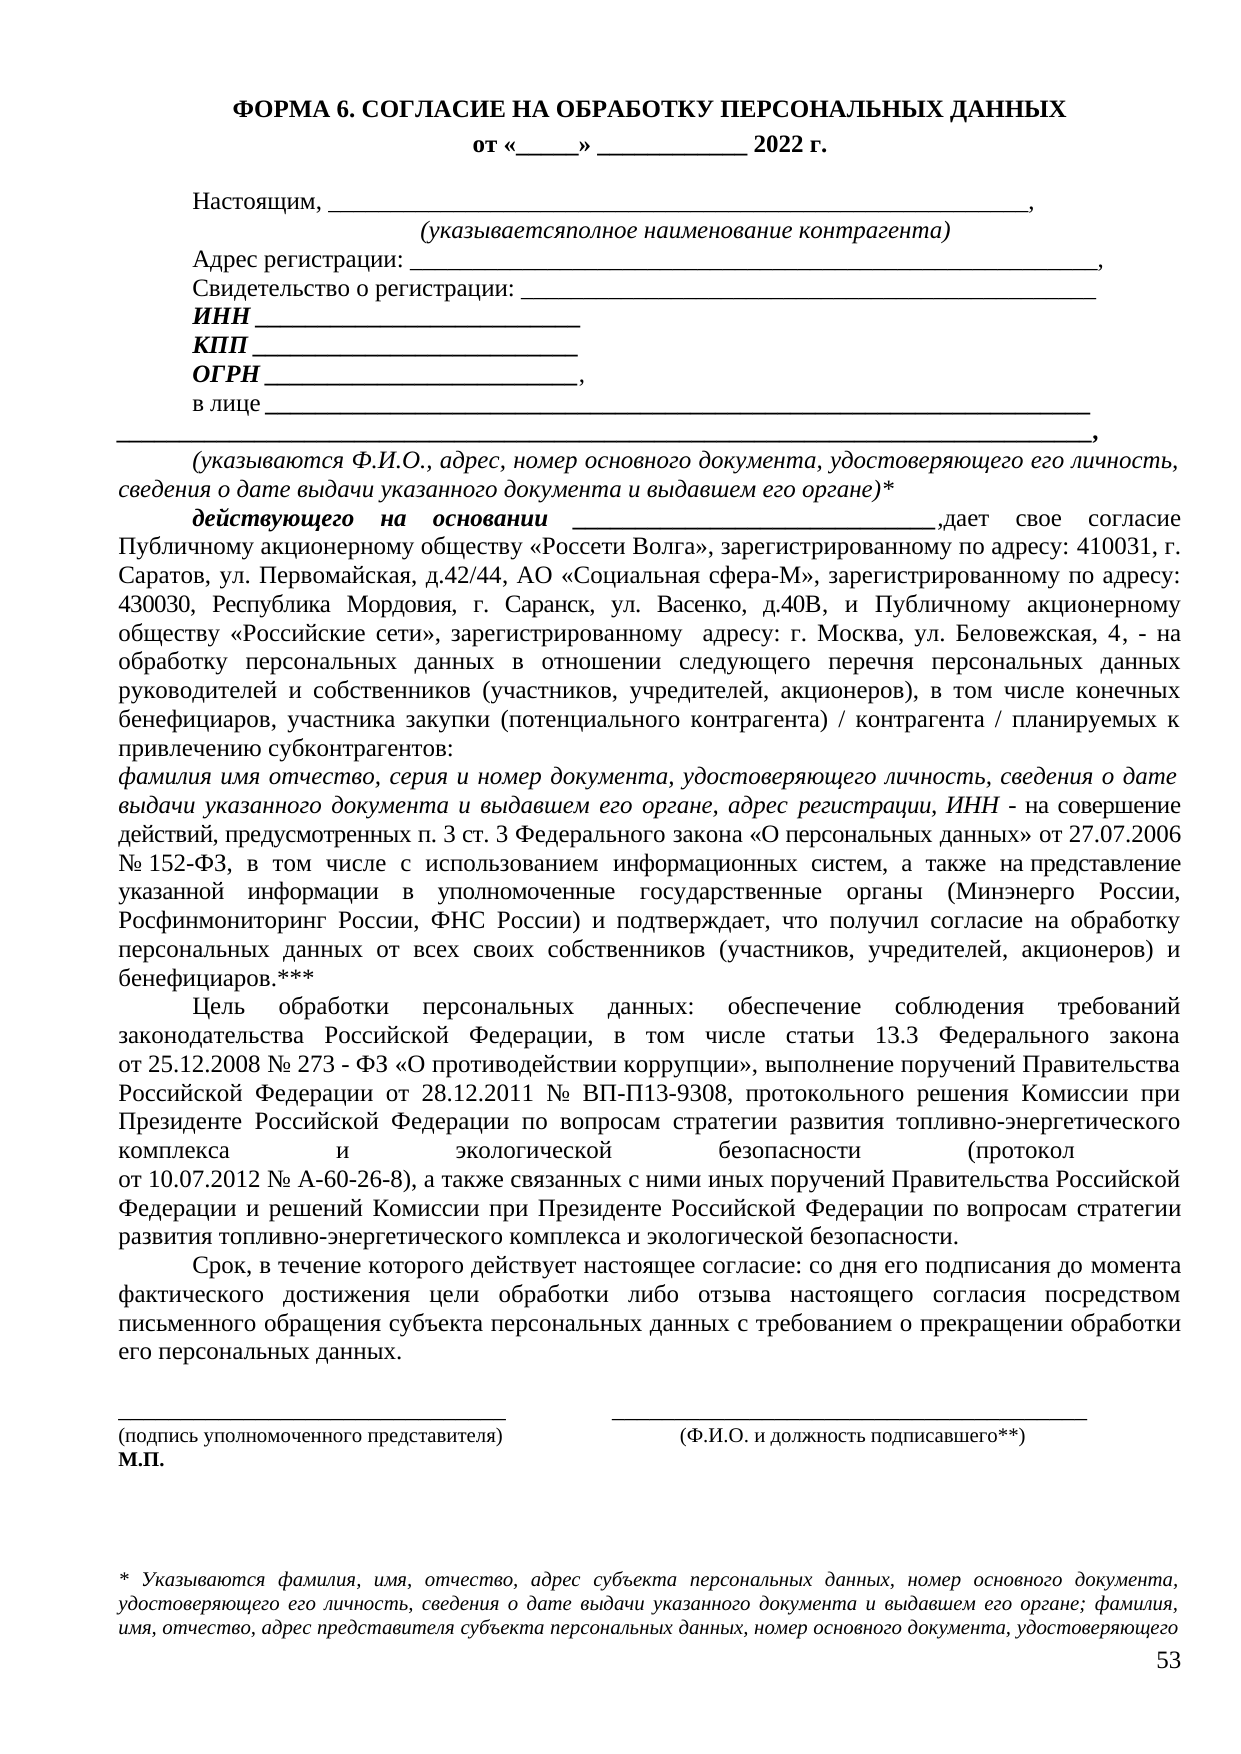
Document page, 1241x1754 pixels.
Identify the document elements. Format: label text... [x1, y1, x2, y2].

subtitle ФОРМА 6. СОГЛАСИЕ НА ОБРАБОТКУ ПЕРСОНАЛЬНЫХ ДАННЫХ [118, 94, 1181, 123]
text ОГРН _________________________, [118, 359, 1181, 388]
text ______________________________________________________________________________, [118, 416, 1181, 445]
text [118, 1567, 1181, 1639]
text (указываются Ф.И.О., адрес, номер основного документа, удостоверяющего его личность, сведения о дате выдачи указанного документа и выдавшем его органе)* [118, 445, 1181, 503]
text _______________________________ ______________________________________ [118, 1394, 1181, 1423]
text ИНН __________________________ [118, 301, 1181, 330]
text (подпись уполномоченного представителя) (Ф.И.О. и должность подписавшего**) [118, 1423, 1181, 1447]
text Срок, в течение которого действует настоящее согласие: со дня его подписания до момента фактического достижения цели обработки либо отзыва настоящего согласия посредством письменного обращения субъекта персональных данных с требованием о прекращении обработки его персональных данных. [118, 1250, 1181, 1365]
text КПП __________________________ [118, 330, 1181, 359]
text от «_____» ____________ 2022 г. [118, 129, 1181, 158]
text в лице __________________________________________________________________ [118, 388, 1181, 416]
text (указываетсяполное наименование контрагента) [118, 215, 1181, 244]
text Цель обработки персональных данных: обеспечение соблюдения требований законодательства Российской Федерации, в том числе статьи 13.3 Федерального закона от 25.12.2008 № 273 - ФЗ «О противодействии коррупции», выполнение поручений Правительства Российской Федерации от 28.12.2011 № ВП-П13-9308, протокольного решения Комиссии при Президенте Российской Федерации по вопросам стратегии развития топливно-энергетического комплекса и экологической безопасности (протокол от 10.07.2012 № А-60-26-8), а также связанных с ними иных поручений Правительства Российской Федерации и решений Комиссии при Президенте Российской Федерации по вопросам стратегии развития топливно-энергетического комплекса и экологической безопасности. [118, 991, 1181, 1250]
text Настоящим, ________________________________________________________, [118, 186, 1181, 215]
text М.П. [118, 1447, 1181, 1471]
text фамилия имя отчество, серия и номер документа, удостоверяющего личность, сведения о дате выдачи указанного документа и выдавшем его органе, адрес регистрации, ИНН - на совершение действий, предусмотренных п. 3 ст. 3 Федерального закона «О персональных данных» от 27.07.2006 № 152-ФЗ, в том числе с использованием информационных систем, а также на представление указанной информации в уполномоченные государственные органы (Минэнерго России, Росфинмониторинг России, ФНС России) и подтверждает, что получил согласие на обработку персональных данных от всех своих собственников (участников, учредителей, акционеров) и бенефициаров.*** [118, 761, 1181, 991]
text действующего на основании _____________________________,дает свое согласие Публичному акционерному обществу «Россети Волга», зарегистрированному по адресу: 410031, г. Саратов, ул. Первомайская, д.42/44, АО «Социальная сфера-М», зарегистрированному по адресу: 430030, Республика Мордовия, г. Саранск, ул. Васенко, д.40В, и Публичному акционерному обществу «Российские сети», зарегистрированному адресу: г. Москва, ул. Беловежская, 4, - на обработку персональных данных в отношении следующего перечня персональных данных руководителей и собственников (участников, учредителей, акционеров), в том числе конечных бенефициаров, участника закупки (потенциального контрагента) / контрагента / планируемых к привлечению субконтрагентов: [118, 503, 1181, 761]
text Адрес регистрации: _______________________________________________________, [118, 244, 1181, 273]
text Свидетельство о регистрации: ______________________________________________ [118, 273, 1181, 301]
